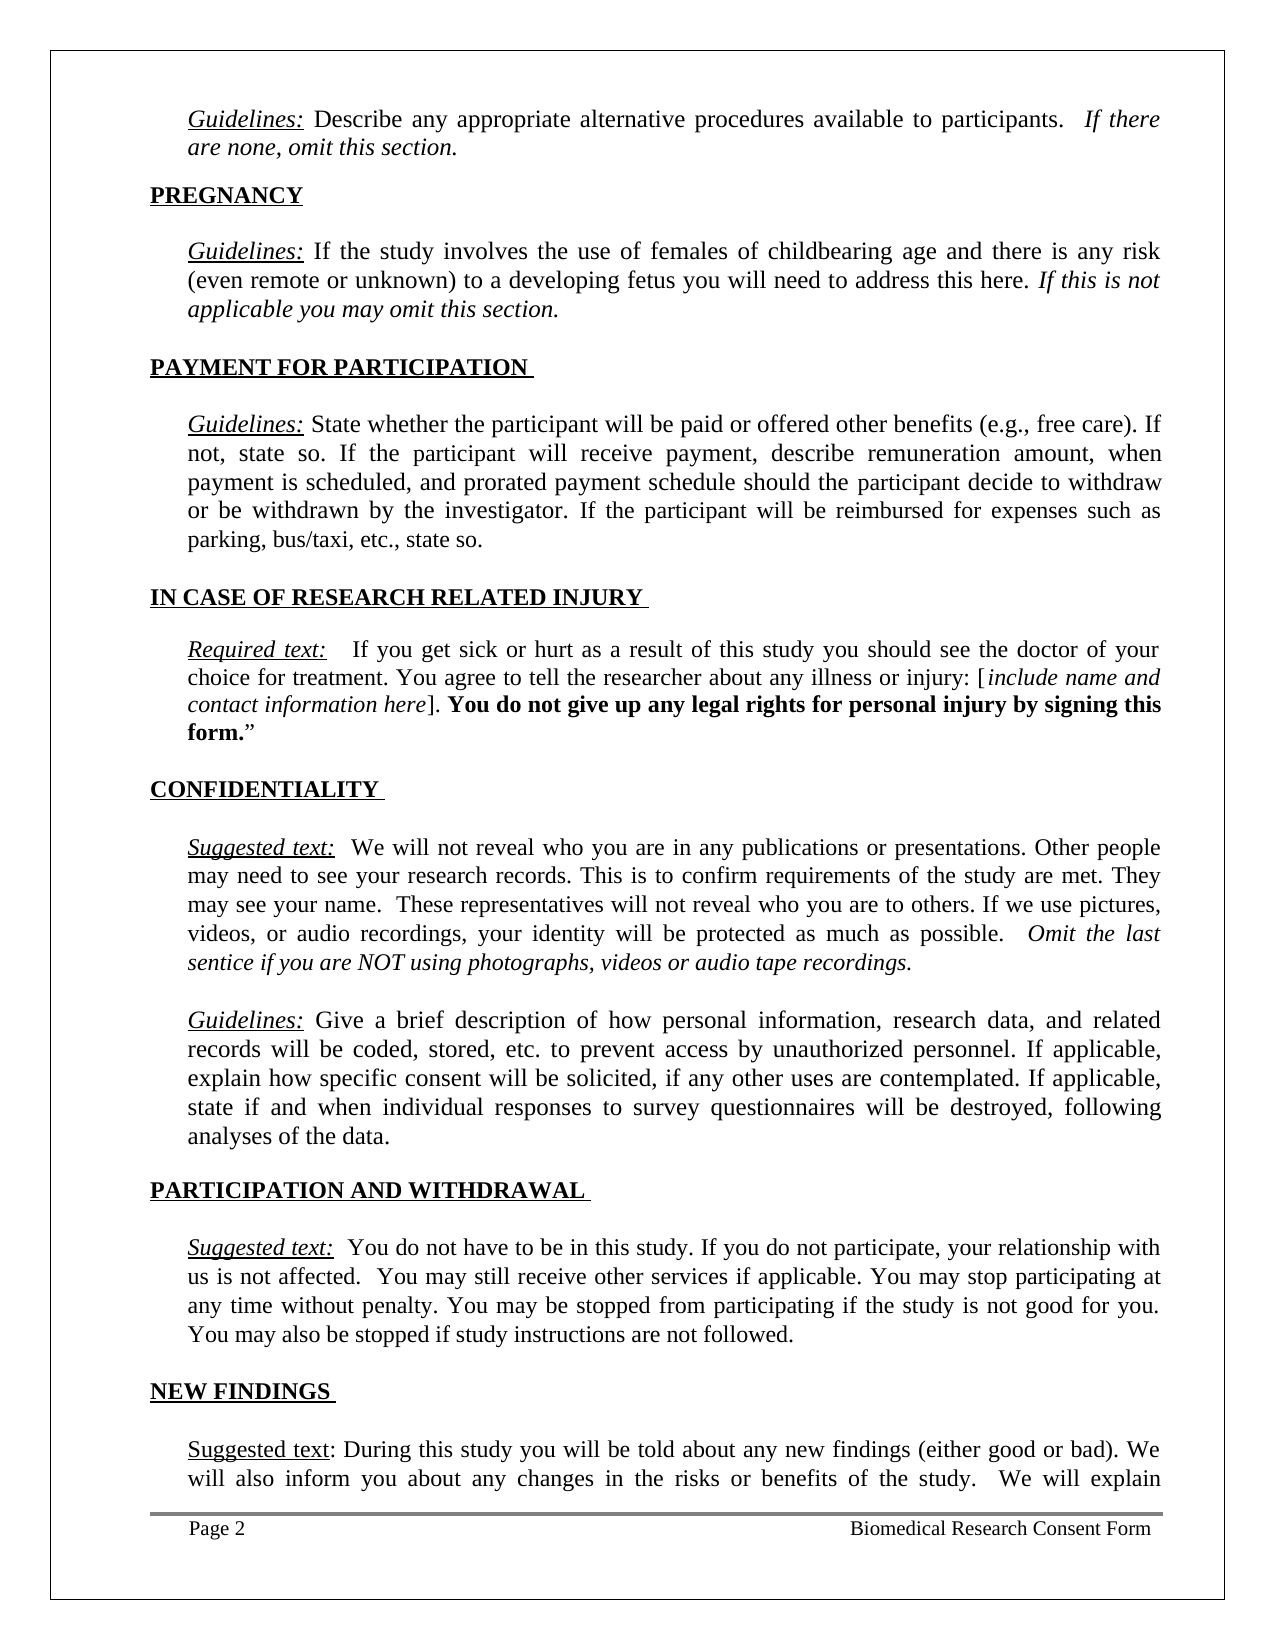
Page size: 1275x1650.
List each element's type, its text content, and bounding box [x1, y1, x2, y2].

text PAYMENT FOR PARTICIPATION [150, 351, 1162, 380]
text Guidelines: Give a brief description of how personal information, research data, and related records will be coded, stored, etc. to prevent access by unauthorized personnel. If applicable, explain how specific consent will be solicited, if any other uses are contemplated. If applicable, state if and when individual responses to survey questionnaires will be destroyed, following analyses of the data. [187, 1005, 1162, 1149]
text CONFIDENTIALITY [150, 773, 1162, 802]
text Guidelines: State whether the participant will be paid or offered other benefits (e.g., free care). If not, state so. If the participant will receive payment, describe remuneration amount, when payment is scheduled, and prorated payment schedule should the participant decide to withdraw or be withdrawn by the investigator. If the participant will be reimbursed for expenses such as parking, bus/taxi, etc., state so. [187, 409, 1162, 553]
text Guidelines: If the study involves the use of females of childbearing age and there is any risk (even remote or unknown) to a developing fetus you will need to address this here. If this is not applicable you may omit this section. [187, 236, 1162, 323]
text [187, 1434, 1162, 1492]
text Required text: If you get sick or hurt as a result of this study you should see the doctor of your choice for treatment. You agree to tell the researcher about any illness or injury: [include name and contact information here]. You do not give up any legal rights for personal injury by signing this form.” [187, 635, 1162, 746]
text Guidelines: Describe any appropriate alternative procedures available to participants. If there are none, omit this section. [187, 104, 1162, 161]
text PARTICIPATION AND WITHDRAWAL [150, 1174, 1162, 1203]
text Suggested text: We will not reveal who you are in any publications or presentations. Other people may need to see your research records. This is to confirm requirements of the study are met. They may see your name. These representatives will not reveal who you are to others. If we use pictures, videos, or audio recordings, your identity will be protected as much as possible. Omit the last sentice if you are NOT using photographs, videos or audio tape recordings. [187, 831, 1162, 976]
text Suggested text: You do not have to be in this study. If you do not participate, your relationship with us is not affected. You may still receive other services if applicable. You may stop participating at any time without penalty. You may be stopped from participating if the study is not good for you. You may also be stopped if study instructions are not followed. [187, 1232, 1162, 1347]
text NEW FINDINGS [150, 1376, 1162, 1405]
text IN CASE OF RESEARCH RELATED INJURY [150, 582, 1162, 610]
text PREGNANCY [150, 181, 1162, 209]
